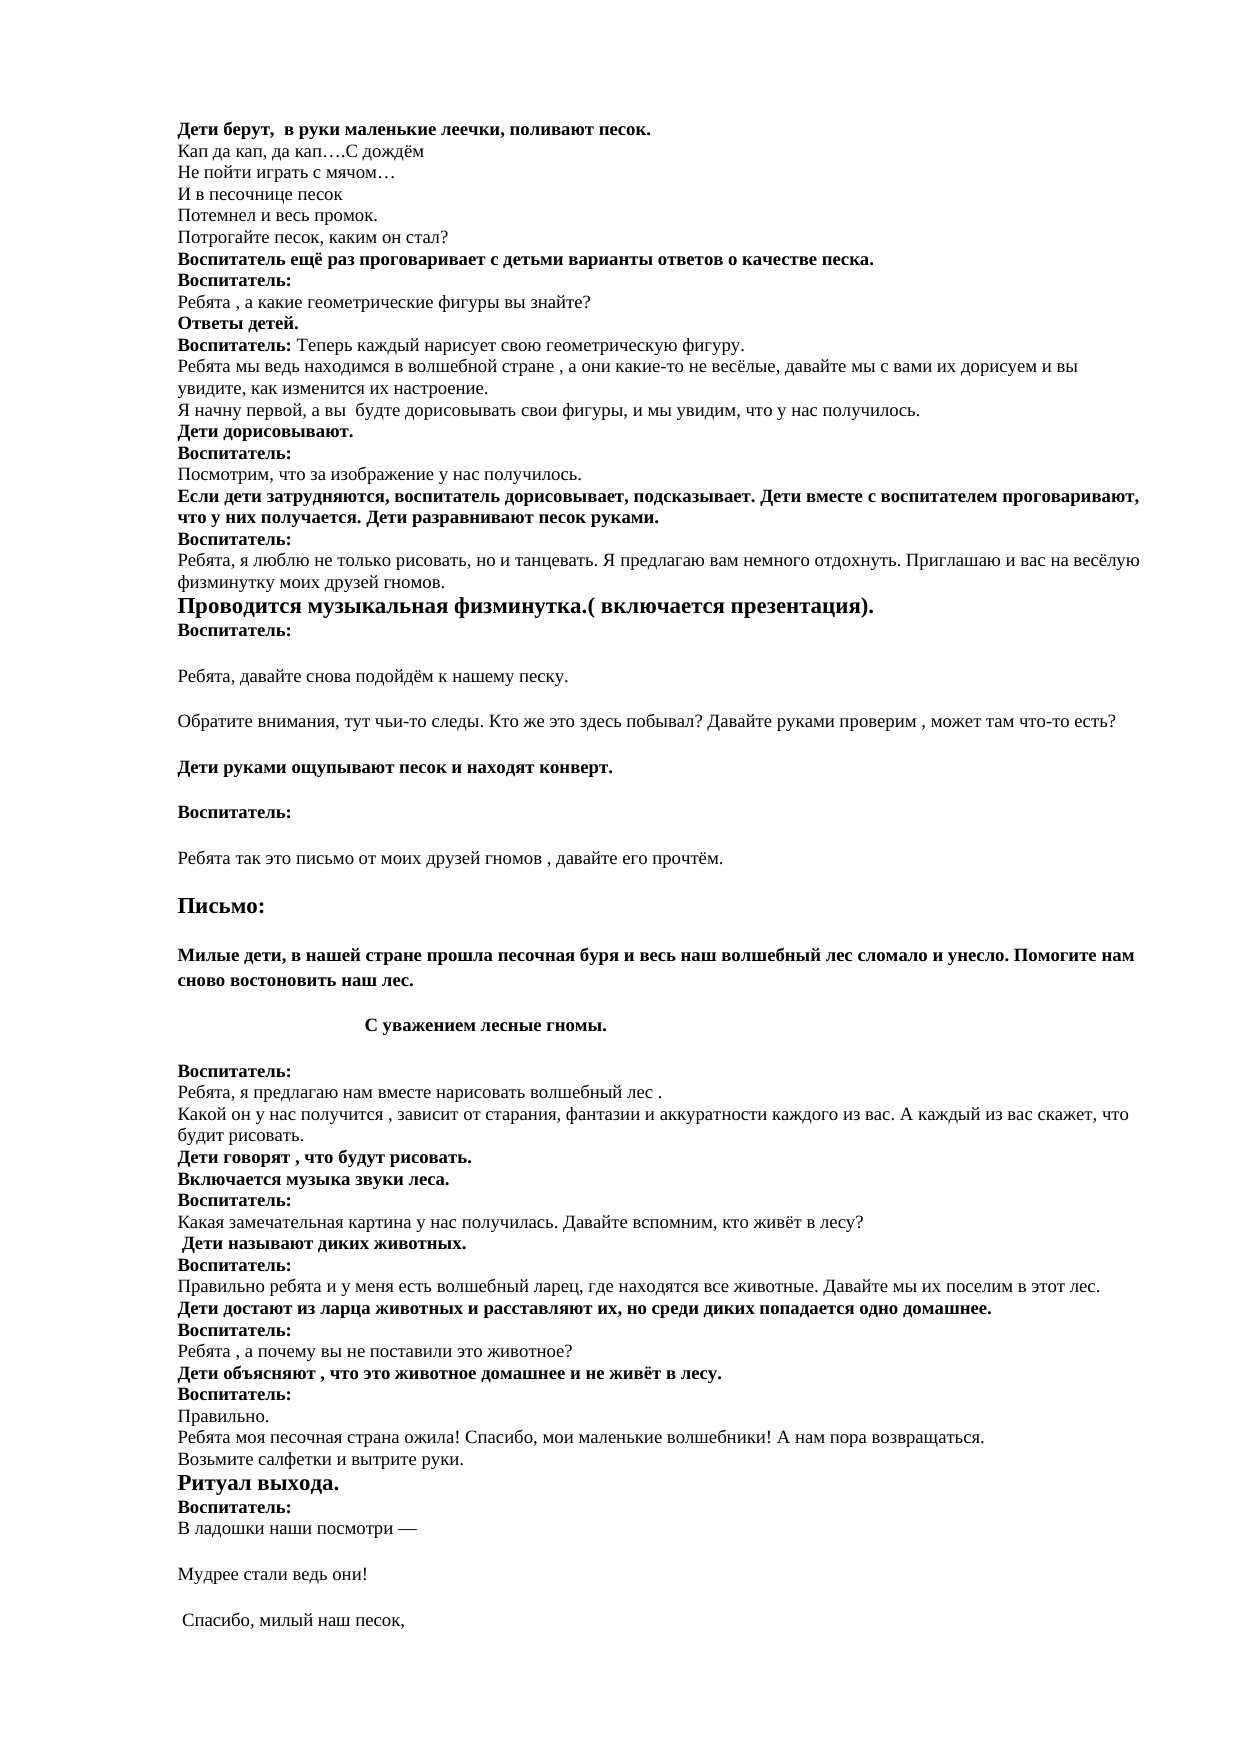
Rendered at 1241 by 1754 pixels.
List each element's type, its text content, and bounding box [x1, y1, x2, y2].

text Воспитатель: Теперь каждый нарисует свою геометрическую фигуру. [177, 334, 1152, 355]
text Ребята, давайте снова подойдём к нашему песку. [177, 664, 1152, 686]
text Обратите внимания, тут чьи-то следы. Кто же это здесь побывал? Давайте руками проверим , может там что-то есть? [177, 710, 1152, 732]
text Дети берут, в руки маленькие леечки, поливают песок. [177, 118, 1152, 140]
text Ребята мы ведь находимся в волшебной стране , а они какие-то не весёлые, давайте мы с вами их дорисуем и вы увидите, как изменится их настроение. [177, 355, 1152, 398]
text Ответы детей. [177, 312, 1152, 334]
text Я начну первой, а вы будте дорисовывать свои фигуры, и мы увидим, что у нас получилось. [177, 398, 1152, 420]
text Воспитатель: [177, 1060, 1152, 1081]
text Воспитатель: [177, 1189, 1152, 1211]
text Воспитатель: [177, 619, 1152, 640]
text Воспитатель: [177, 528, 1152, 549]
text Спасибо, милый наш песок, [177, 1608, 1152, 1630]
text Воспитатель: [177, 1318, 1152, 1340]
text Включается музыка звуки леса. [177, 1167, 1152, 1189]
text Ритуал выхода. [177, 1469, 1152, 1496]
text Возьмите салфетки и вытрите руки. [177, 1448, 1152, 1469]
text Какой он у нас получится , зависит от старания, фантазии и аккуратности каждого из вас. А каждый из вас скажет, что будит рисовать. [177, 1103, 1152, 1146]
text Ребята , а какие геометрические фигуры вы знайте? [177, 291, 1152, 312]
text Дети достают из ларца животных и расставляют их, но среди диких попадается одно домашнее. [177, 1297, 1152, 1318]
text Правильно. [177, 1405, 1152, 1426]
text Проводится музыкальная физминутка.( включается презентация). [177, 592, 1152, 619]
text Милые дети, в нашей стране прошла песочная буря и весь наш волшебный лес сломало и унесло. Помогите нам сново востоновить наш лес. [177, 944, 1152, 990]
text Воспитатель: [177, 442, 1152, 463]
text Мудрее стали ведь они! [177, 1563, 1152, 1584]
text Какая замечательная картина у нас получилась. Давайте вспомним, кто живёт в лесу? [177, 1211, 1152, 1232]
text С уважением лесные гномы. [177, 1014, 1152, 1036]
text Ребята моя песочная страна ожила! Спасибо, мои маленькие волшебники! А нам пора возвращаться. [177, 1426, 1152, 1448]
text Если дети затрудняются, воспитатель дорисовывает, подсказывает. Дети вместе с воспитателем проговаривают, что у них получается. Дети разравнивают песок руками. [177, 485, 1152, 528]
text Письмо: [177, 893, 1152, 919]
text Дети объясняют , что это животное домашнее и не живёт в лесу. [177, 1362, 1152, 1383]
text Кап да кап, да кап….С дождём [177, 140, 1152, 161]
text И в песочнице песок [177, 183, 1152, 204]
text Воспитатель ещё раз проговаривает с детьми варианты ответов о качестве песка. [177, 247, 1152, 269]
text Воспитатель: [177, 801, 1152, 823]
text Воспитатель: [177, 269, 1152, 291]
text Воспитатель: [177, 1254, 1152, 1275]
text В ладошки наши посмотри — [177, 1517, 1152, 1539]
text Потрогайте песок, каким он стал? [177, 226, 1152, 247]
text Ребята, я предлагаю нам вместе нарисовать волшебный лес . [177, 1081, 1152, 1103]
text Дети дорисовывают. [177, 420, 1152, 442]
text Ребята, я люблю не только рисовать, но и танцевать. Я предлагаю вам немного отдохнуть. Приглашаю и вас на весёлую физминутку моих друзей гномов. [177, 549, 1152, 592]
text Не пойти играть с мячом… [177, 161, 1152, 183]
text Воспитатель: [177, 1383, 1152, 1405]
text Посмотрим, что за изображение у нас получилось. [177, 463, 1152, 485]
text Ребята так это письмо от моих друзей гномов , давайте его прочтём. [177, 847, 1152, 868]
text Дети называют диких животных. [177, 1232, 1152, 1254]
text Правильно ребята и у меня есть волшебный ларец, где находятся все животные. Давайте мы их поселим в этот лес. [177, 1275, 1152, 1297]
text Воспитатель: [177, 1496, 1152, 1517]
text Ребята , а почему вы не поставили это животное? [177, 1340, 1152, 1362]
text Потемнел и весь промок. [177, 204, 1152, 226]
text Дети руками ощупывают песок и находят конверт. [177, 756, 1152, 777]
text Дети говорят , что будут рисовать. [177, 1146, 1152, 1167]
